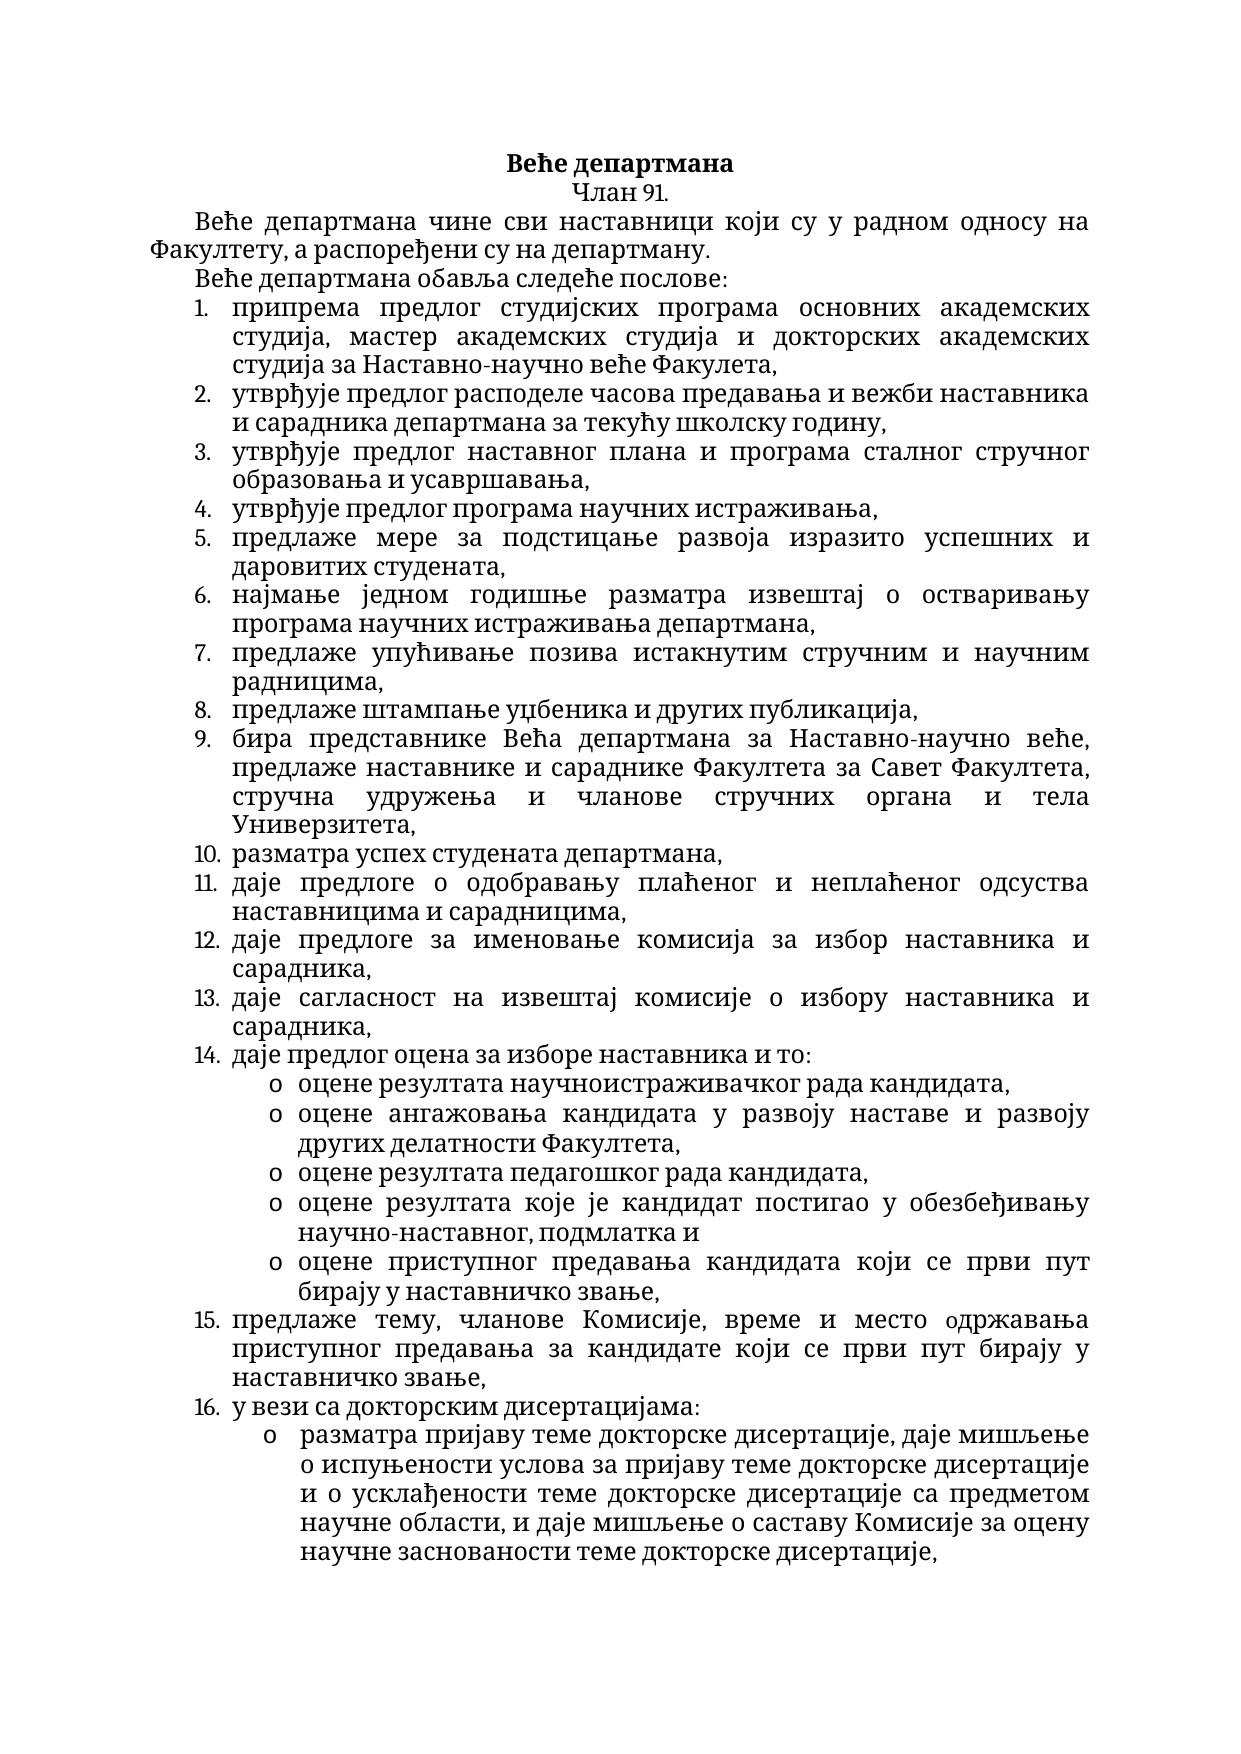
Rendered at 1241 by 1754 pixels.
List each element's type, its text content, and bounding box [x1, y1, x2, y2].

list разматра пријаву теме докторске дисертације, даје мишљење о испуњености услова за пријаву теме докторске дисертације и о усклађености теме докторске дисертације са предметом научне области, и даје мишљење о саставу Комисије за оцену научне заснованости теме докторске дисертације, [262, 1421, 1090, 1566]
list предлаже мере за подстицање развоја изразито успешних и даровитих студената, [194, 524, 1090, 581]
text Члан 91. [150, 179, 1090, 207]
list утврђује предлог наставног плана и програма сталног стручног образовања и усавршавања, [194, 437, 1090, 495]
list даје сагласност на извештај комисије о избору наставника и сарадника, [194, 984, 1090, 1041]
list најмање једном годишње разматра извештај о остваривању програма научних истраживања департмана, [194, 581, 1090, 639]
list оцене резултата педагошког рада кандидата, [268, 1159, 1090, 1189]
list оцене ангажовања кандидата у развоју наставе и развоју других делатности Факултета, [268, 1100, 1090, 1159]
list предлаже тему, чланове Комисије, време и место oдржавања приступног предавања за кандидате који се први пут бирају у наставничко звање, [194, 1306, 1090, 1392]
list оцене приступног предавања кандидата који се први пут бирају у наставничко звање, [268, 1247, 1090, 1306]
list даје предлоге за именовање комисија за избор наставника и сарадника, [194, 926, 1090, 984]
list утврђује предлог програма научних истраживања, [194, 495, 1090, 524]
list утврђује предлог расподеле часова предавања и вежби наставника и сарадника департмана за текућу школску годину, [194, 380, 1090, 437]
list разматра успех студената департмана, [194, 840, 1090, 869]
list бира представнике Већа департмана за Наставно-научно веће, предлаже наставнике и сараднике Факултета за Савет Факултета, стручна удружења и чланове стручних органа и тела Универзитета, [194, 725, 1090, 840]
list предлаже штампање уџбеника и других публикација, [194, 696, 1090, 725]
text Веће департмана чине сви наставници који су у радном односу на Факултету, а распоређени су на департману. [150, 207, 1090, 265]
list припрема предлог студијских програма основних академских студија, мастер академских студија и докторских академских студија за Наставно-научно веће Факулета, [194, 294, 1090, 380]
list оцене резултата научноистраживачког рада кандидата, [268, 1070, 1090, 1100]
list у вези са докторским дисертацијама: [194, 1392, 1090, 1421]
list даје предлог оцена за изборе наставника и то: [194, 1041, 1090, 1070]
list оцене резултата које је кандидат постигао у обезбеђивању научно-наставног, подмлатка и [268, 1189, 1090, 1247]
text Веће департмана обавља следеће послове: [150, 265, 1090, 294]
list даје предлоге о одобравању плаћеног и неплаћеног одсуства наставницима и сарадницима, [194, 869, 1090, 926]
list предлаже упућивање позива истакнутим стручним и научним радницима, [194, 639, 1090, 696]
text Веће департмана [150, 150, 1090, 179]
